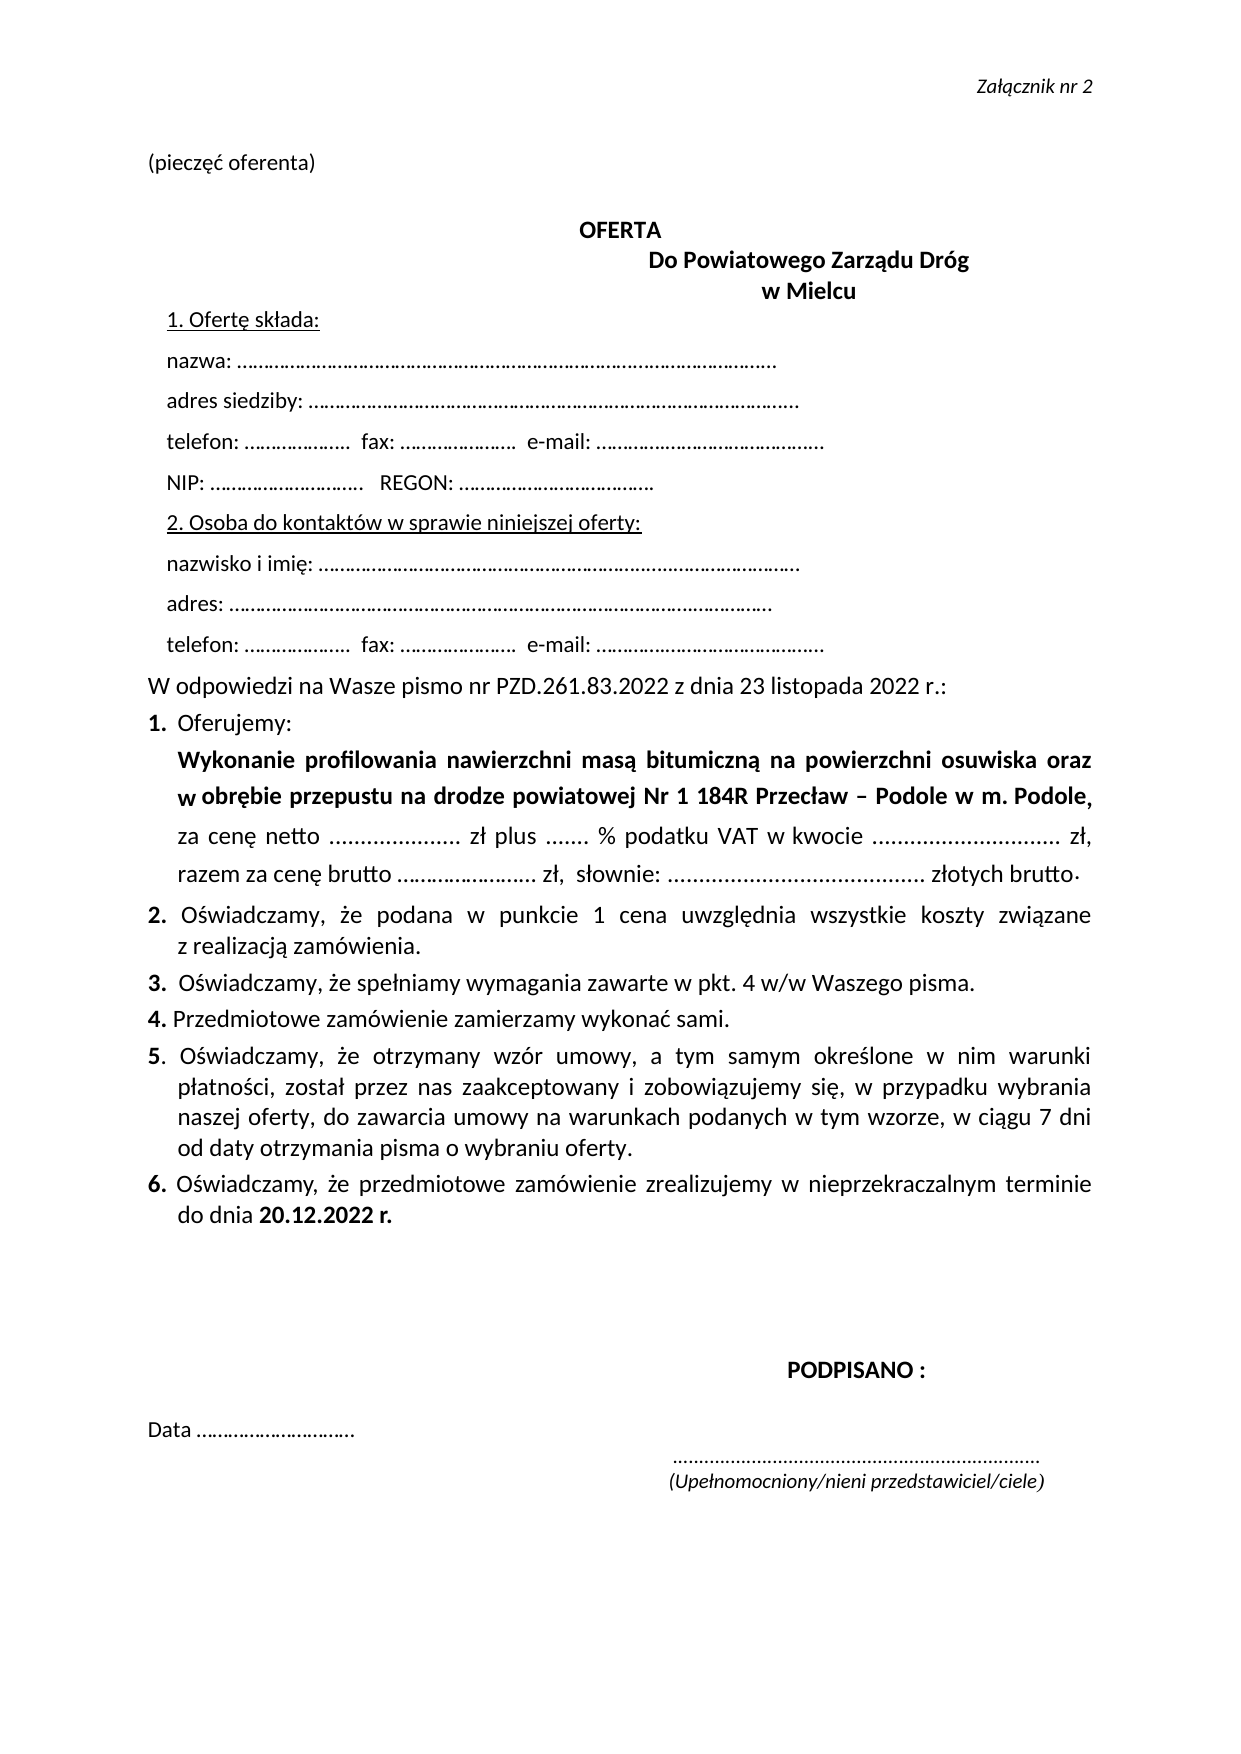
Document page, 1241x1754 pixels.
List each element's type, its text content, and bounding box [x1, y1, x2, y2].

text 6. Oświadczamy, że przedmiotowe zamówienie zrealizujemy w nieprzekraczalnym terminie do dnia 20.12.2022 r. [148, 1169, 1093, 1230]
text NIP: ……………………….. REGON: ………………………………. [166, 468, 1093, 496]
text telefon: ……………….. fax: …………………. e-mail: ………….………………………... [166, 630, 1093, 658]
text W odpowiedzi na Wasze pismo nr PZD.261.83.2022 z dnia 23 listopada 2022 r.: [148, 670, 1093, 701]
text nazwa: …………………………………………………………………...…………………... [166, 346, 1093, 374]
text ...................................................................... [620, 1443, 1093, 1469]
text 1. Ofertę składa: [166, 306, 1093, 333]
text Do Powiatowego Zarządu Dróg [620, 244, 1093, 275]
text (Upełnomocniony/nieni przedstawiciel/ciele) [620, 1469, 1093, 1494]
text telefon: ……………….. fax: …………………. e-mail: ………….………………………... [166, 427, 1093, 455]
text 2. Osoba do kontaktów w sprawie niniejszej oferty: [166, 508, 1093, 536]
text adres: …………………………………………………………………………….…………… [166, 589, 1093, 617]
list Wykonanie profilowania nawierzchni masą bitumiczną na powierzchni osuwiska oraz w obrębie przepustu na drodze powiatowej Nr 1 184R Przecław – Podole w m. Podole, za cenę netto ..................... zł plus ....... % podatku VAT w kwocie .............................. zł, razem za cenę brutto …………………... zł, słownie: ......................................... złotych brutto. [177, 742, 1093, 888]
text 5. Oświadczamy, że otrzymany wzór umowy, a tym samym określone w nim warunki płatności, został przez nas zaakceptowany i zobowiązujemy się, w przypadku wybrania naszej oferty, do zawarcia umowy na warunkach podanych w tym wzorze, w ciągu 7 dni od daty otrzymania pisma o wybraniu oferty. [148, 1040, 1093, 1162]
text 3. Oświadczamy, że spełniamy wymagania zawarte w pkt. 4 w/w Waszego pisma. [148, 967, 1093, 997]
text 4. Przedmiotowe zamówienie zamierzamy wykonać sami. [148, 1003, 1093, 1034]
text w Mielcu [620, 275, 1093, 306]
list Oferujemy: [148, 707, 1093, 737]
text 2. Oświadczamy, że podana w punkcie 1 cena uwzględnia wszystkie koszty związane z realizacją zamówienia. [148, 899, 1093, 961]
text adres siedziby: ………………………………………………………………………………... [166, 387, 1093, 414]
text OFERTA [148, 214, 1093, 244]
text Data ………………………… [148, 1415, 1093, 1443]
text (pieczęć oferenta) [148, 148, 1093, 176]
text PODPISANO : [620, 1354, 1093, 1385]
text nazwisko i imię: ……………………………………………………..…..…………………… [166, 549, 1093, 577]
